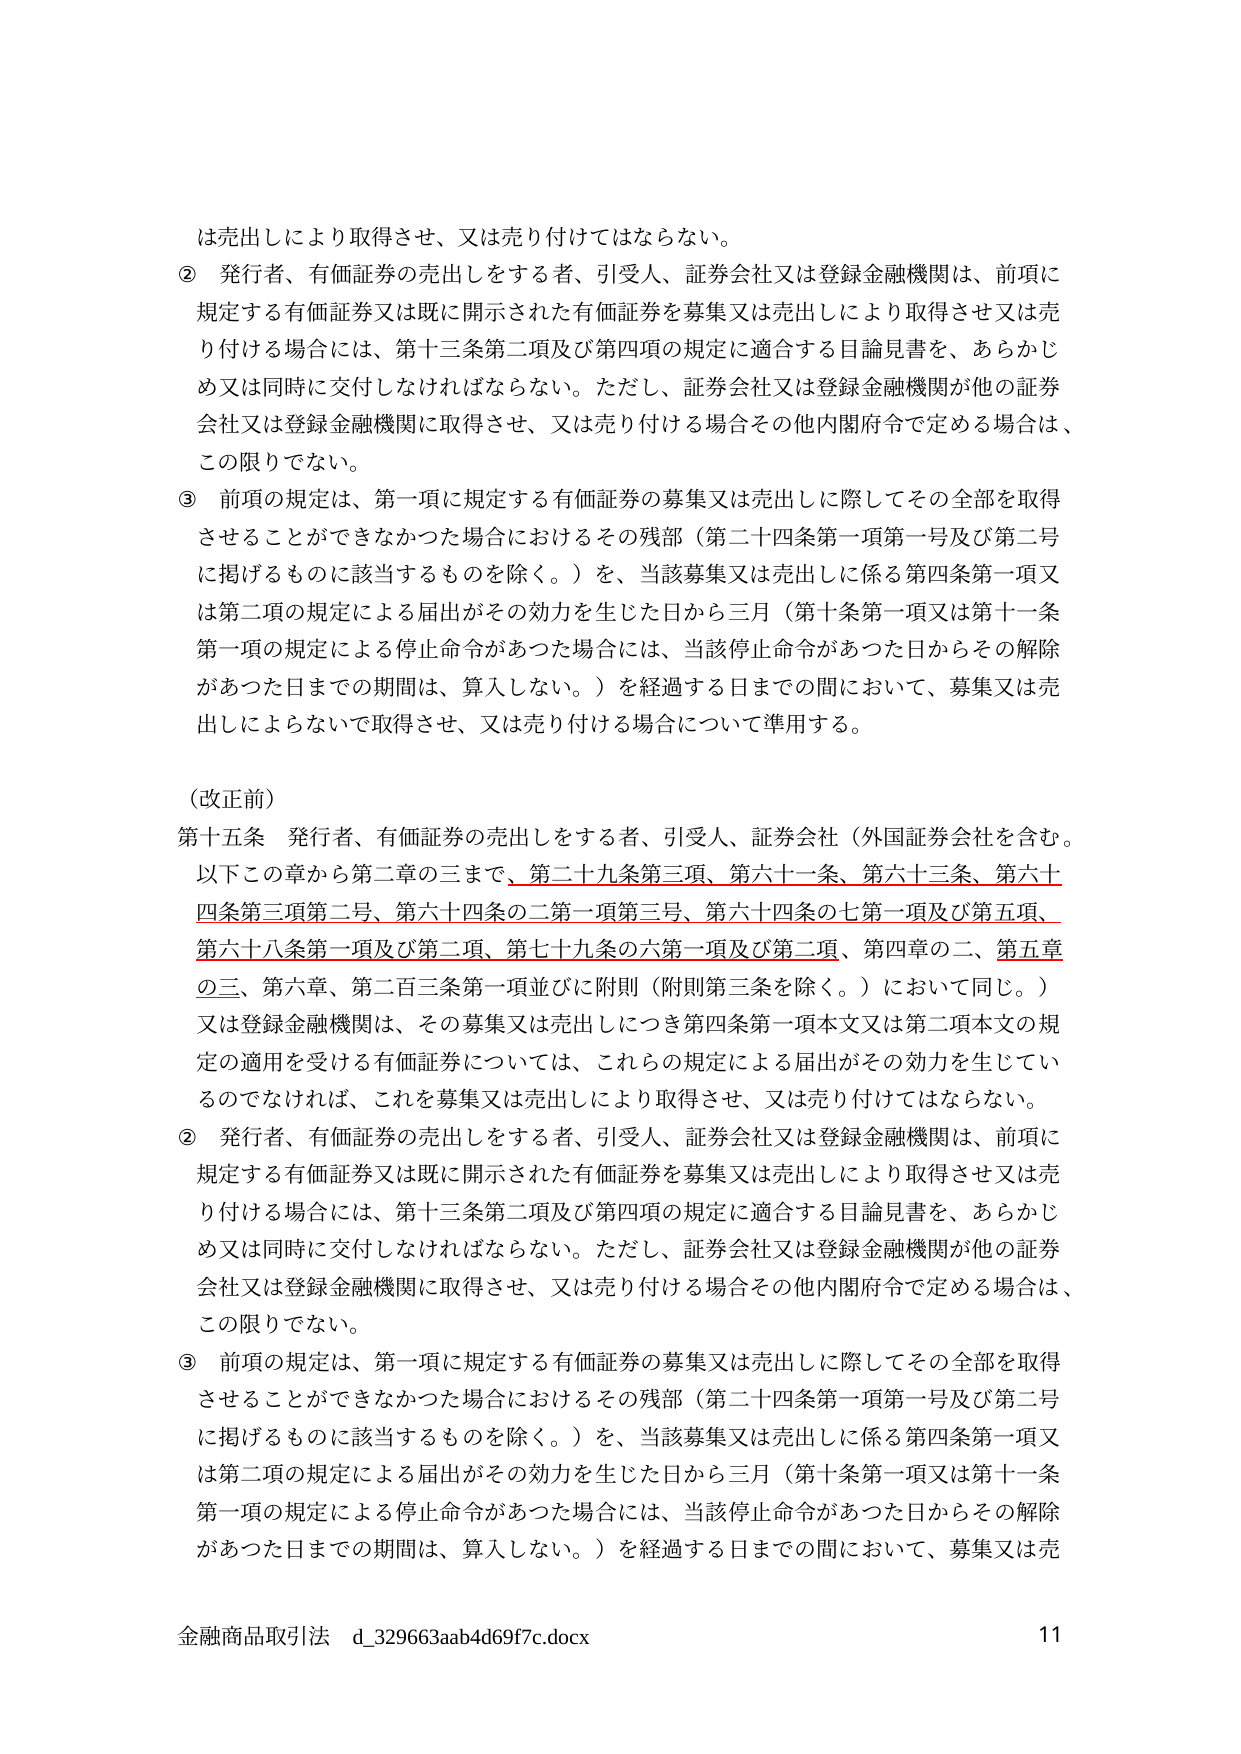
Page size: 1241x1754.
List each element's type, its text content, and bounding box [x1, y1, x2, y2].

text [177, 217, 1063, 254]
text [177, 1342, 1063, 1567]
text ② 発行者、有価証券の売出しをする者、引受人、証券会社又は登録金融機関は、前項に規定する有価証券又は既に開示された有価証券を募集又は売出しにより取得させ又は売り付ける場合には、第十三条第二項及び第四項の規定に適合する目論見書を、あらかじめ又は同時に交付しなければならない。ただし、証券会社又は登録金融機関が他の証券会社又は登録金融機関に取得させ、又は売り付ける場合その他内閣府令で定める場合は、この限りでない。 [177, 1117, 1063, 1342]
text ② 発行者、有価証券の売出しをする者、引受人、証券会社又は登録金融機関は、前項に規定する有価証券又は既に開示された有価証券を募集又は売出しにより取得させ又は売り付ける場合には、第十三条第二項及び第四項の規定に適合する目論見書を、あらかじめ又は同時に交付しなければならない。ただし、証券会社又は登録金融機関が他の証券会社又は登録金融機関に取得させ、又は売り付ける場合その他内閣府令で定める場合は、この限りでない。 [177, 254, 1063, 479]
text （改正前） [177, 779, 1063, 817]
text 第十五条 発行者、有価証券の売出しをする者、引受人、証券会社（外国証券会社を含む。以下この章から第二章の三まで、第二十九条第三項、第六十一条、第六十三条、第六十四条第三項第二号、第六十四条の二第一項第三号、第六十四条の七第一項及び第五項、第六十八条第一項及び第二項、第七十九条の六第一項及び第二項、第四章の二、第五章の三、第六章、第二百三条第一項並びに附則（附則第三条を除く。）において同じ。）又は登録金融機関は、その募集又は売出しにつき第四条第一項本文又は第二項本文の規定の適用を受ける有価証券については、これらの規定による届出がその効力を生じているのでなければ、これを募集又は売出しにより取得させ、又は売り付けてはならない。 [177, 817, 1063, 1117]
